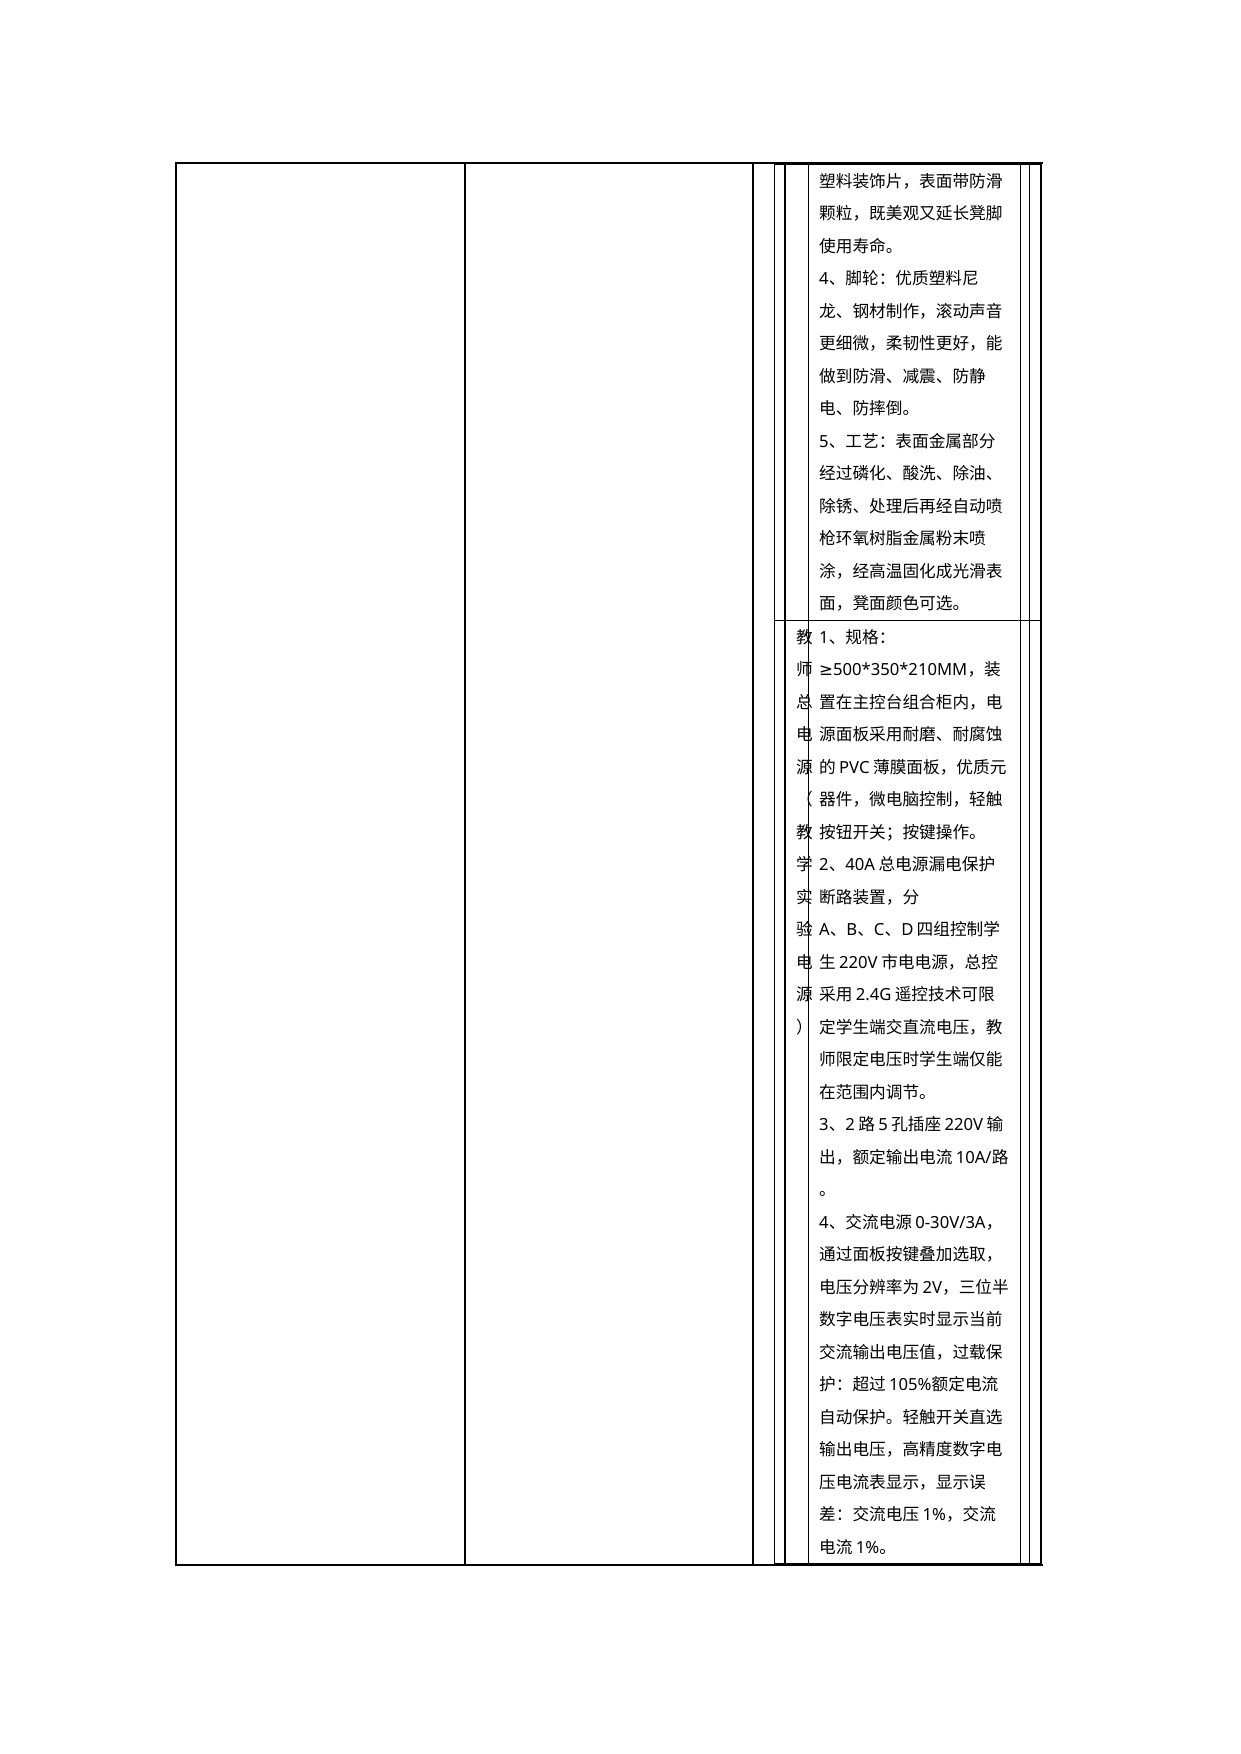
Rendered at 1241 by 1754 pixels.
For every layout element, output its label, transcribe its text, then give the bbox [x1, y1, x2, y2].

table_cell [786, 621, 808, 1563]
table_cell [1030, 165, 1040, 620]
table_cell [1030, 621, 1040, 1563]
table_cell [754, 164, 774, 1564]
table_cell 1 [177, 164, 464, 1564]
table_cell [809, 165, 1020, 620]
table_cell [466, 164, 752, 1564]
table_cell [775, 621, 784, 1563]
table_cell [1021, 621, 1029, 1563]
table_cell [1021, 165, 1029, 620]
table_cell [809, 621, 1020, 1563]
table_cell [786, 165, 808, 620]
table_cell [775, 165, 784, 620]
